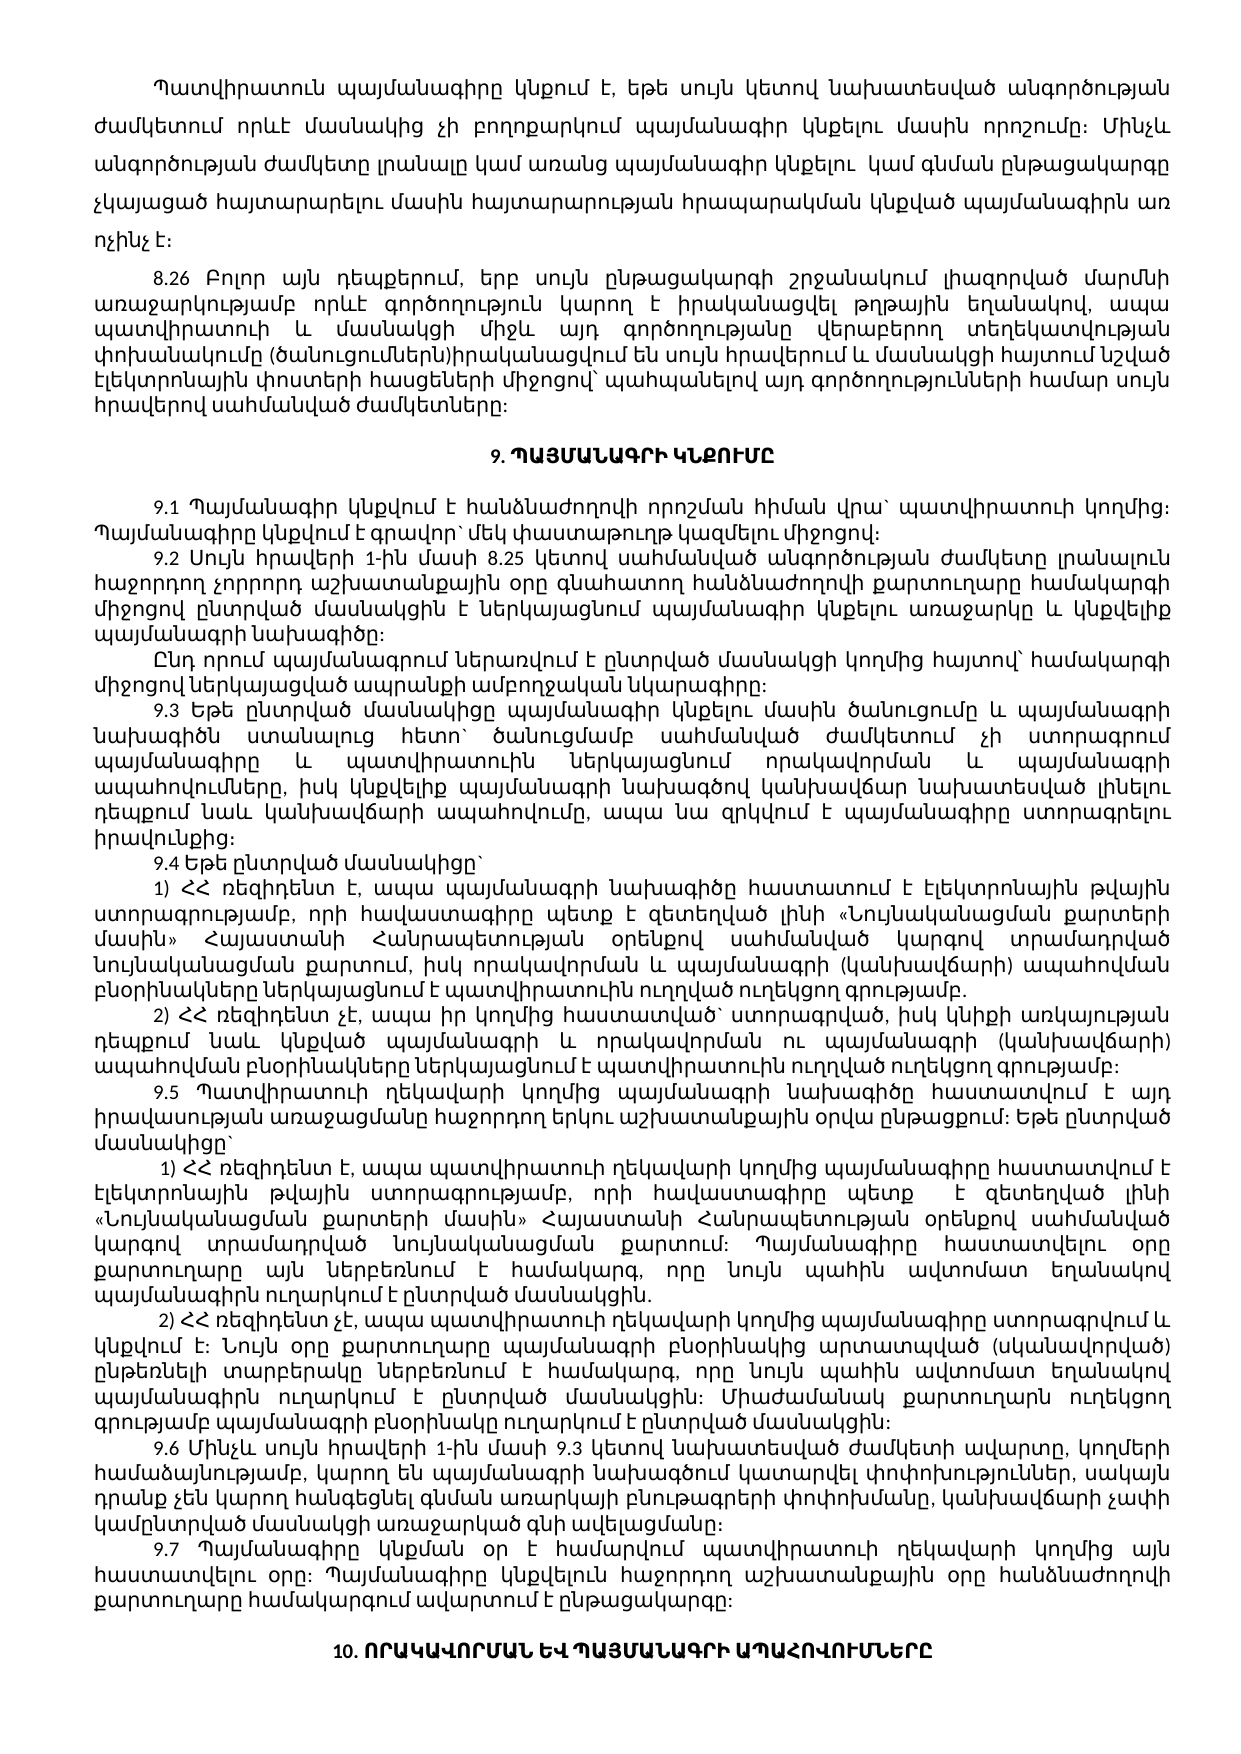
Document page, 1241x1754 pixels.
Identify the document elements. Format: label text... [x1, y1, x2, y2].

text 10. ՈՐԱԿԱՎՈՐՄԱՆ ԵՎ ՊԱՅՄԱՆԱԳՐԻ ԱՊԱՀՈՎՈՒՄՆԵՐԸ [94, 1638, 1171, 1663]
text 8.26 Բոլոր այն դեպքերում, երբ սույն ընթացակարգի շրջանակում լիազորված մարմնի առաջարկությամբ որևէ գործողություն կարող է իրականացվել թղթային եղանակով, ապա պատվիրատուի և մասնակցի միջև այդ գործողությանը վերաբերող տեղեկատվության փոխանակումը (ծանուցումներն)իրականացվում են սույն հրավերում և մասնակցի հայտում նշված էլեկտրոնային փոստերի հասցեների միջոցով՝ պահպանելով այդ գործողությունների համար սույն հրավերով սահմանված ժամկետները: [94, 266, 1171, 418]
text 1) ՀՀ ռեզիդենտ է, ապա պատվիրատուի ղեկավարի կողմից պայմանագիրը հաստատվում է էլեկտրոնային թվային ստորագրությամբ, որի հավաստագիրը պետք է զետեղված լինի «Նույնականացման քարտերի մասին» Հայաստանի Հանրապետության օրենքով սահմանված կարգով տրամադրված նույնականացման քարտում: Պայմանագիրը հաստատվելու օրը քարտուղարը այն ներբեռնում է համակարգ, որը նույն պահին ավտոմատ եղանակով պայմանագիրն ուղարկում է ընտրված մասնակցին. [94, 1155, 1171, 1308]
text Ընդ որում պայմանագրում ներառվում է ընտրված մասնակցի կողմից հայտով՝ համակարգի միջոցով ներկայացված ապրանքի ամբողջական նկարագիրը: [94, 647, 1171, 698]
text 9.2 Սույն հրավերի 1-ին մասի 8.25 կետով սահմանված անգործության ժամկետը լրանալուն հաջորդող չորրորդ աշխատանքային օրը գնահատող հանձնաժողովի քարտուղարը համակարգի միջոցով ընտրված մասնակցին է ներկայացնում պայմանագիր կնքելու առաջարկը և կնքվելիք պայմանագրի նախագիծը: [94, 545, 1171, 647]
text 9.4 Եթե ընտրված մասնակիցը` [94, 850, 1171, 876]
text 9.5 Պատվիրատուի ղեկավարի կողմից պայմանագրի նախագիծը հաստատվում է այդ իրավասության առաջացմանը հաջորդող երկու աշխատանքային օրվա ընթացքում: Եթե ընտրված մասնակիցը` [94, 1079, 1171, 1155]
text 2) ՀՀ ռեզիդենտ չէ, ապա պատվիրատուի ղեկավարի կողմից պայմանագիրը ստորագրվում և կնքվում է: Նույն օրը քարտուղարը պայմանագրի բնօրինակից արտատպված (սկանավորված) ընթեռնելի տարբերակը ներբեռնում է համակարգ, որը նույն պահին ավտոմատ եղանակով պայմանագիրն ուղարկում է ընտրված մասնակցին: Միաժամանակ քարտուղարն ուղեկցող գրությամբ պայմանագրի բնօրինակը ուղարկում է ընտրված մասնակցին: [94, 1308, 1171, 1435]
text 9.3 Եթե ընտրված մասնակիցը պայմանագիր կնքելու մասին ծանուցումը և պայմանագրի նախագիծն ստանալուց հետո` ծանուցմամբ սահմանված ժամկետում չի ստորագրում պայմանագիրը և պատվիրատուին ներկայացնում որակավորման և պայմանագրի ապահովումները, իսկ կնքվելիք պայմանագրի նախագծով կանխավճար նախատեսված լինելու դեպքում նաև կանխավճարի ապահովումը, ապա նա զրկվում է պայմանագիրը ստորագրելու իրավունքից։ [94, 698, 1171, 850]
text 1) ՀՀ ռեզիդենտ է, ապա պայմանագրի նախագիծը հաստատում է էլեկտրոնային թվային ստորագրությամբ, որի հավաստագիրը պետք է զետեղված լինի «Նույնականացման քարտերի մասին» Հայաստանի Հանրապետության օրենքով սահմանված կարգով տրամադրված նույնականացման քարտում, իսկ որակավորման և պայմանագրի (կանխավճարի) ապահովման բնօրինակները ներկայացնում է պատվիրատուին ուղղված ուղեկցող գրությամբ. [94, 876, 1171, 1003]
text 2) ՀՀ ռեզիդենտ չէ, ապա իր կողմից հաստատված` ստորագրված, իսկ կնիքի առկայության դեպքում նաև կնքված պայմանագրի և որակավորման ու պայմանագրի (կանխավճարի) ապահովման բնօրինակները ներկայացնում է պատվիրատուին ուղղված ուղեկցող գրությամբ: [94, 1003, 1171, 1079]
text 9.6 Մինչև սույն հրավերի 1-ին մասի 9.3 կետով նախատեսված ժամկետի ավարտը, կողմերի համաձայնությամբ, կարող են պայմանագրի նախագծում կատարվել փոփոխություններ, սակայն դրանք չեն կարող հանգեցնել գնման առարկայի բնութագրերի փոփոխմանը, կանխավճարի չափի կամընտրված մասնակցի առաջարկած գնի ավելացմանը։ [94, 1435, 1171, 1536]
text 9.1 Պայմանագիր կնքվում է հանձնաժողովի որոշման հիման վրա` պատվիրատուի կողմից։ Պայմանագիրը կնքվում է գրավոր` մեկ փաստաթուղթ կազմելու միջոցով։ [94, 494, 1171, 545]
text 9. ՊԱՅՄԱՆԱԳՐԻ ԿՆՔՈՒՄԸ [94, 443, 1171, 469]
text 9.7 Պայմանագիրը կնքման օր է համարվում պատվիրատուի ղեկավարի կողմից այն հաստատվելու օրը: Պայմանագիրը կնքվելուն հաջորդող աշխատանքային օրը հանձնաժողովի քարտուղարը համակարգում ավարտում է ընթացակարգը: [94, 1536, 1171, 1613]
text Պատվիրատուն պայմանագիրը կնքում է, եթե սույն կետով նախատեսված անգործության ժամկետում որևէ մասնակից չի բողոքարկում պայմանագիր կնքելու մասին որոշումը։ Մինչև անգործության ժամկետը լրանալը կամ առանց պայմանագիր կնքելու կամ գնման ընթացակարգը չկայացած հայտարարելու մասին հայտարարության հրապարակման կնքված պայմանագիրն առ ոչինչ է։ [94, 75, 1171, 253]
